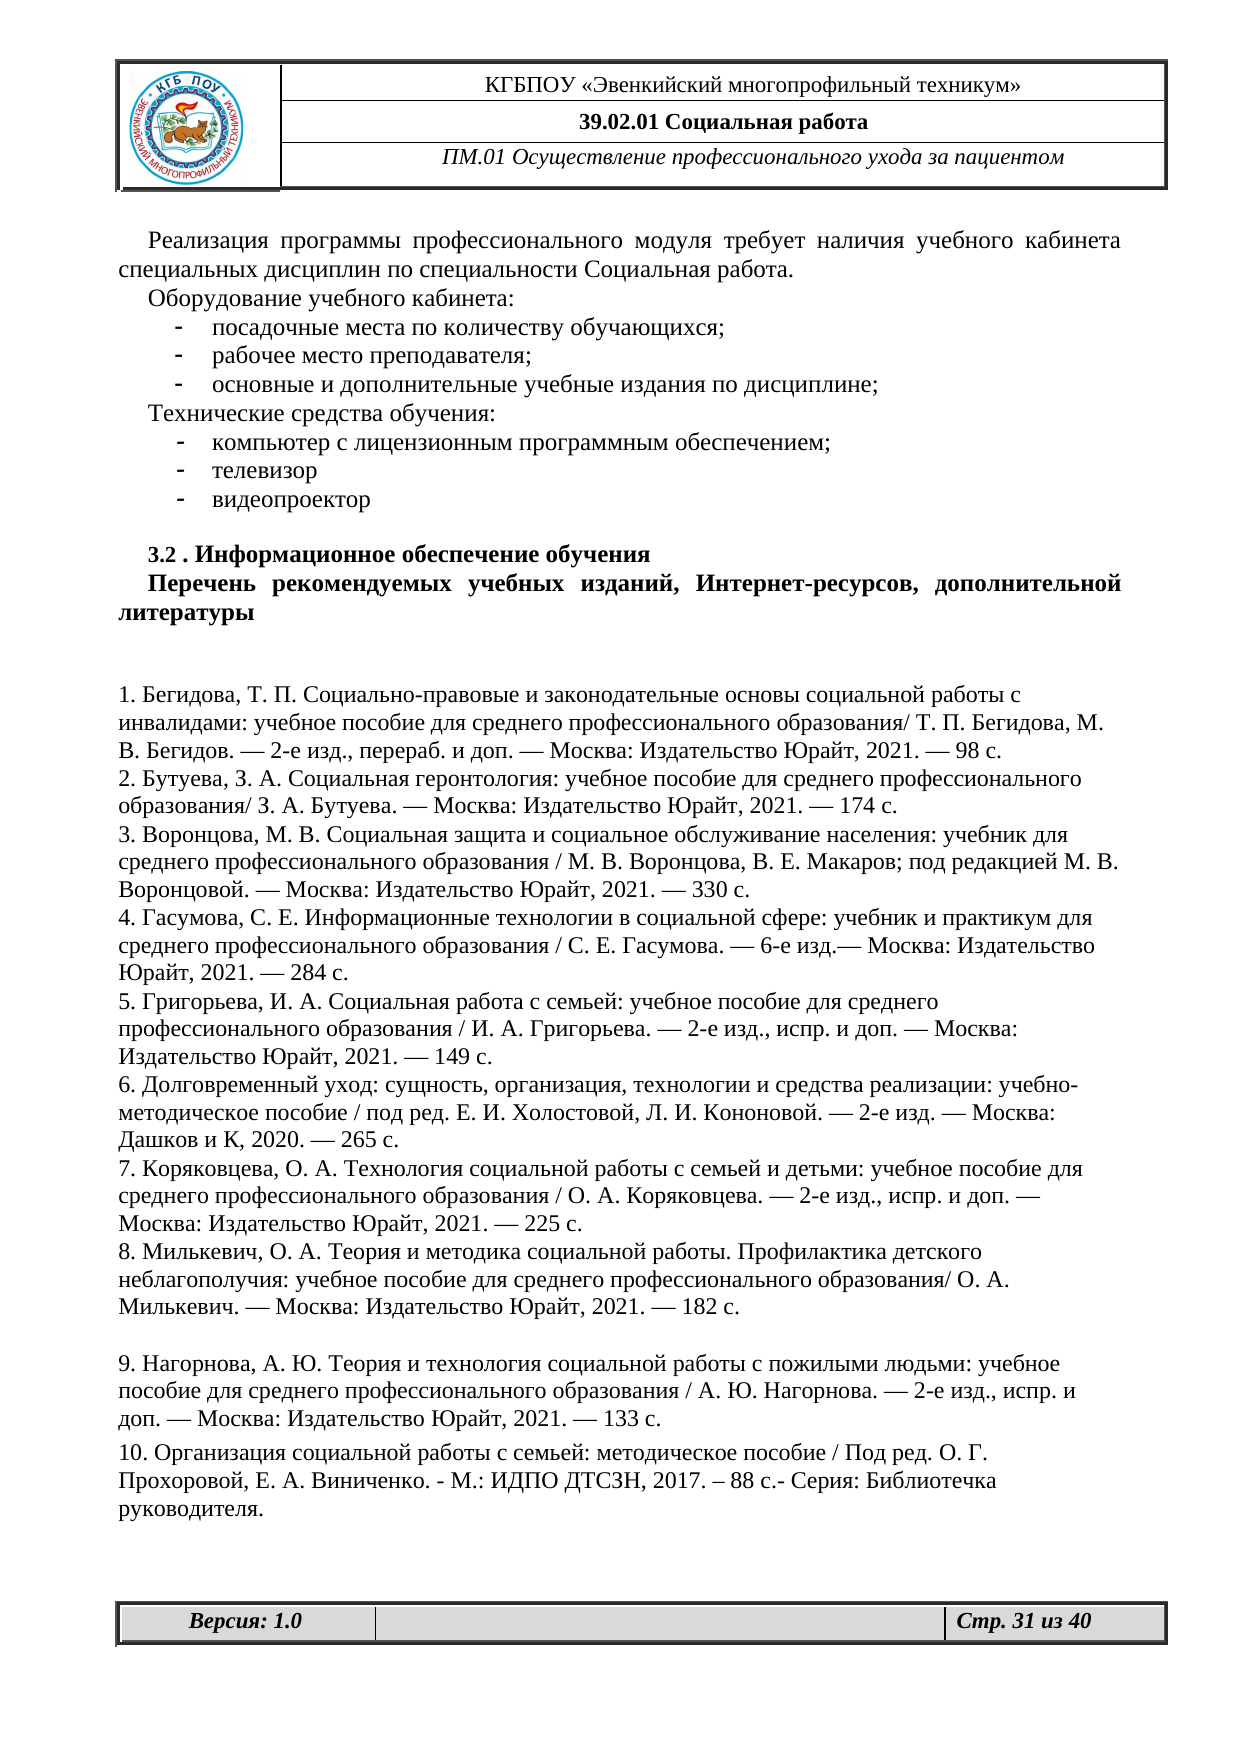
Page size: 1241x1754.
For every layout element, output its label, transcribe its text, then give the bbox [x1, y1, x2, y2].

text Технические средства обучения: [118, 398, 1122, 427]
list посадочные места по количеству обучающихся; [174, 312, 1122, 340]
text 5. Григорьева, И. А. Социальная работа с семьей: учебное пособие для среднего профессионального образования / И. А. Григорьева. — 2-е изд., испр. и доп. — Москва: Издательство Юрайт, 2021. — 149 с. [118, 987, 1122, 1069]
text Оборудование учебного кабинета: [118, 283, 1122, 312]
text 2. Бутуева, З. А. Социальная геронтология: учебное пособие для среднего профессионального образования/ З. А. Бутуева. — Москва: Издательство Юрайт, 2021. — 174 с. [118, 764, 1122, 819]
subtitle 3.2 . Информационное обеспечение обучения [118, 539, 1122, 568]
list видеопроектор [118, 484, 1122, 513]
text 6. Долговременный уход: сущность, организация, технологии и средства реализации: учебно-методическое пособие / под ред. Е. И. Холостовой, Л. И. Кононовой. — 2-е изд. — Москва: Дашков и К, 2020. — 265 с. [118, 1070, 1122, 1153]
picture [129, 71, 176, 119]
text 1. Бегидова, Т. П. Социально-правовые и законодательные основы социальной работы с инвалидами: учебное пособие для среднего профессионального образования/ Т. П. Бегидова, М. В. Бегидов. — 2-е изд., перераб. и доп. — Москва: Издательство Юрайт, 2021. — 98 с. [118, 681, 1122, 763]
list основные и дополнительные учебные издания по дисциплине; [174, 369, 1122, 398]
list телевизор [118, 455, 1122, 484]
text 10. Организация социальной работы с семьей: методическое пособие / Под ред. О. Г. Прохоровой, Е. А. Виниченко. - М.: ИДПО ДТСЗН, 2017. – 88 с.- Серия: Библиотечка руководителя. [118, 1438, 1122, 1521]
text Перечень рекомендуемых учебных изданий, Интернет-ресурсов, дополнительной литературы [118, 568, 1122, 625]
text 8. Милькевич, О. А. Теория и методика социальной работы. Профилактика детского неблагополучия: учебное пособие для среднего профессионального образования/ О. А. Милькевич. — Москва: Издательство Юрайт, 2021. — 182 с. [118, 1237, 1122, 1320]
text Реализация программы профессионального модуля требует наличия учебного кабинета специальных дисциплин по специальности Социальная работа. [118, 225, 1122, 283]
text 3. Воронцова, М. В. Социальная защита и социальное обслуживание населения: учебник для среднего профессионального образования / М. В. Воронцова, В. Е. Макаров; под редакцией М. В. Воронцовой. — Москва: Издательство Юрайт, 2021. — 330 с. [118, 820, 1122, 903]
text 7. Коряковцева, О. А. Технология социальной работы с семьей и детьми: учебное пособие для среднего профессионального образования / О. А. Коряковцева. — 2-е изд., испр. и доп. — Москва: Издательство Юрайт, 2021. — 225 с. [118, 1153, 1122, 1236]
picture [129, 71, 244, 186]
list компьютер с лицензионным программным обеспечением; [118, 427, 1122, 455]
text 4. Гасумова, С. Е. Информационные технологии в социальной сфере: учебник и практикум для среднего профессионального образования / С. Е. Гасумова. — 6-е изд.— Москва: Издательство Юрайт, 2021. — 284 с. [118, 903, 1122, 986]
list рабочее место преподавателя; [174, 340, 1122, 369]
text 9. Нагорнова, А. Ю. Теория и технология социальной работы с пожилыми людьми: учебное пособие для среднего профессионального образования / А. Ю. Нагорнова. — 2-е изд., испр. и доп. — Москва: Издательство Юрайт, 2021. — 133 с. [118, 1348, 1122, 1431]
